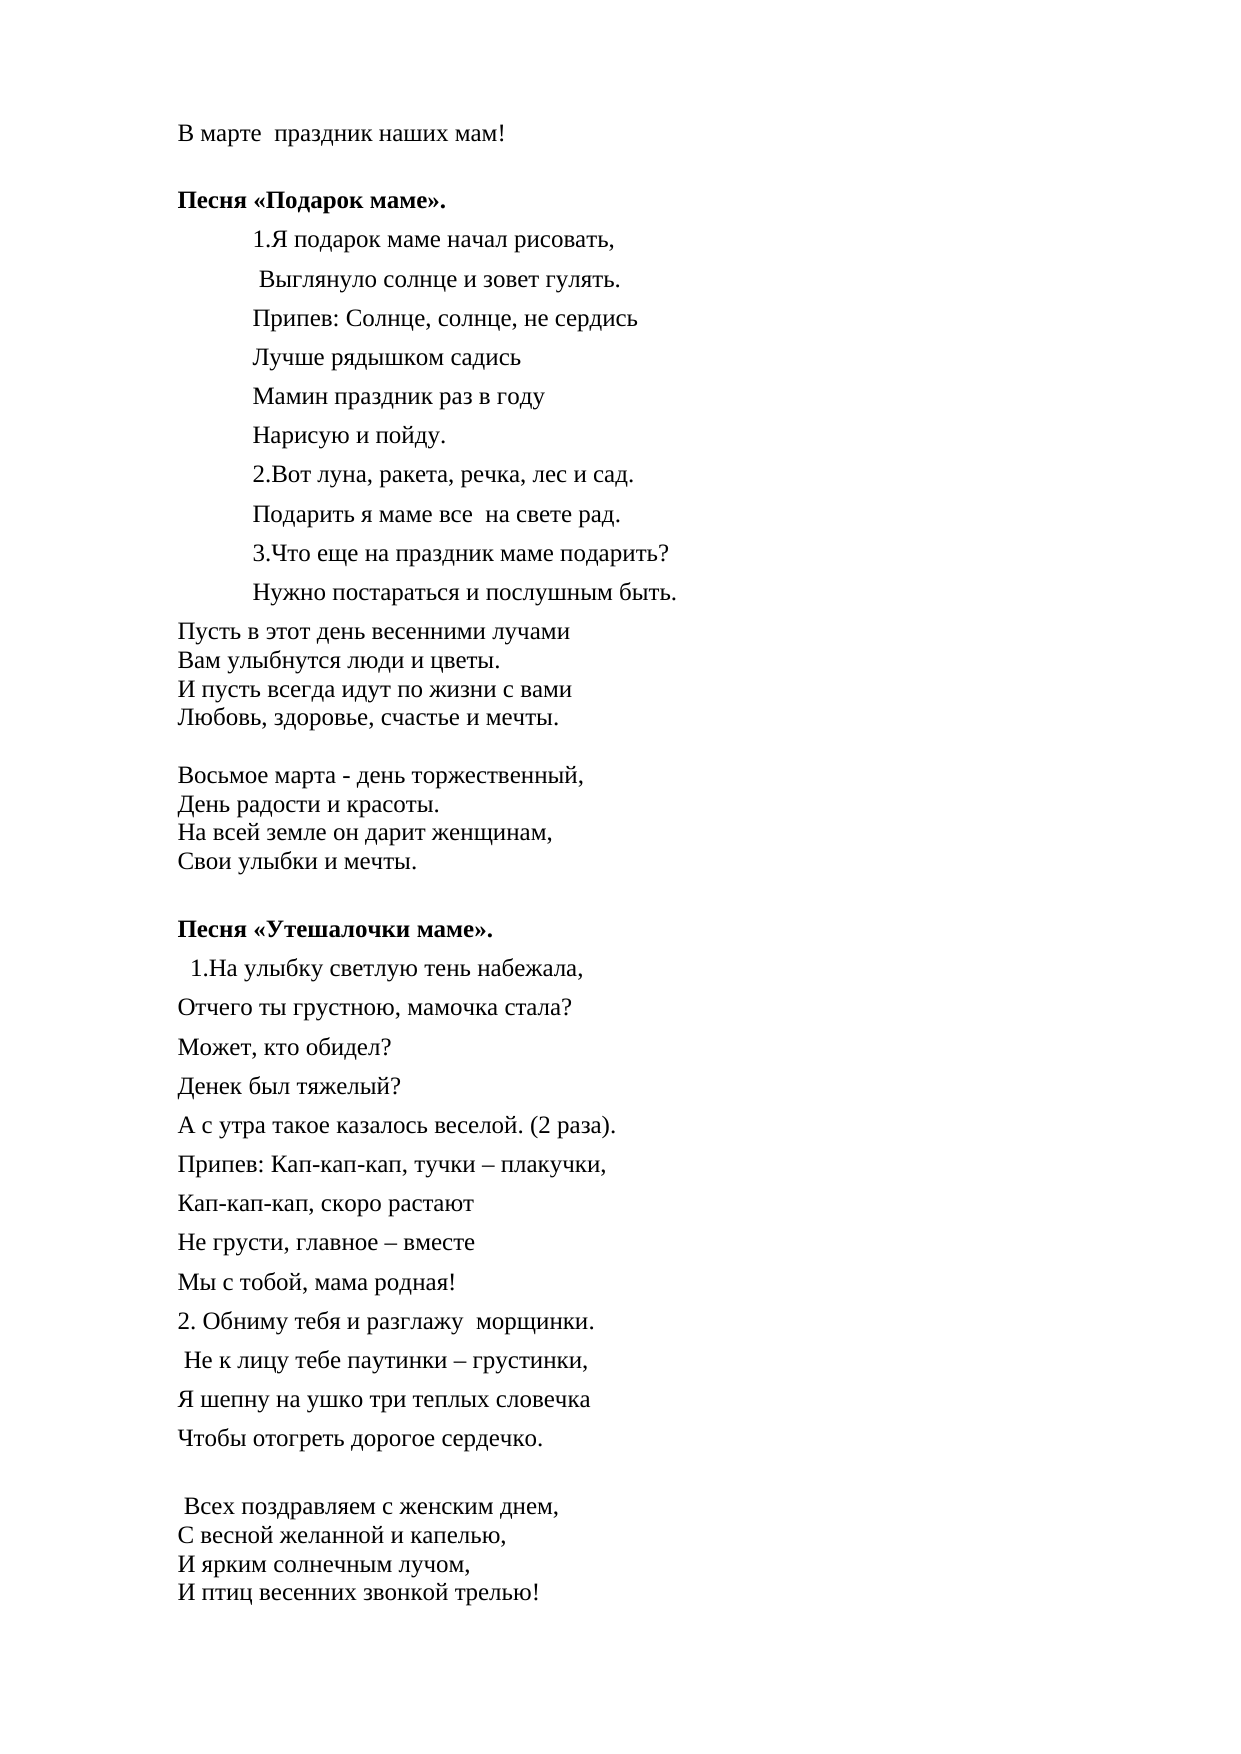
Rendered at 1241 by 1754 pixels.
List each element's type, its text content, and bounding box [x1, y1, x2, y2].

text Нарисую и пойду. [252, 420, 1152, 449]
text Песня «Утешалочки маме». [177, 885, 1152, 943]
text 1.Я подарок маме начал рисовать, [252, 224, 1152, 253]
text Чтобы отогреть дорогое сердечко. [177, 1423, 1152, 1452]
text Не к лицу тебе паутинки – грустинки, [177, 1345, 1152, 1374]
text Мамин праздник раз в году [252, 381, 1152, 410]
text А с утра такое казалось веселой. (2 раза). [177, 1110, 1152, 1139]
text Песня «Подарок маме». [177, 185, 1152, 214]
text Нужно постараться и послушным быть. [252, 577, 1152, 606]
text В марте праздник наших мам! [177, 118, 1152, 175]
text Денек был тяжелый? [177, 1071, 1152, 1099]
text 3.Что еще на праздник маме подарить? [252, 538, 1152, 567]
text 2. Обниму тебя и разглажу морщинки. [177, 1306, 1152, 1334]
text Может, кто обидел? [177, 1032, 1152, 1060]
text Мы с тобой, мама родная! [177, 1267, 1152, 1295]
text Пусть в этот день весенними лучами Вам улыбнутся люди и цветы. И пусть всегда идут по жизни с вами Любовь, здоровье, счастье и мечты. Восьмое марта - день торжественный, День радости и красоты. На всей земле он дарит женщинам, Свои улыбки и мечты. [177, 616, 1152, 875]
text Не грусти, главное – вместе [177, 1227, 1152, 1256]
text Лучше рядышком садись [252, 342, 1152, 371]
text Выглянуло солнце и зовет гулять. [252, 264, 1152, 292]
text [177, 1462, 1152, 1635]
text Подарить я маме все на свете рад. [252, 499, 1152, 527]
text 2.Вот луна, ракета, речка, лес и сад. [252, 459, 1152, 488]
text Припев: Солнце, солнце, не сердись [252, 303, 1152, 332]
text Кап-кап-кап, скоро растают [177, 1188, 1152, 1217]
text Я шепну на ушко три теплых словечка [177, 1384, 1152, 1413]
text Припев: Кап-кап-кап, тучки – плакучки, [177, 1149, 1152, 1178]
text 1.На улыбку светлую тень набежала, [177, 953, 1152, 982]
text Отчего ты грустною, мамочка стала? [177, 992, 1152, 1021]
